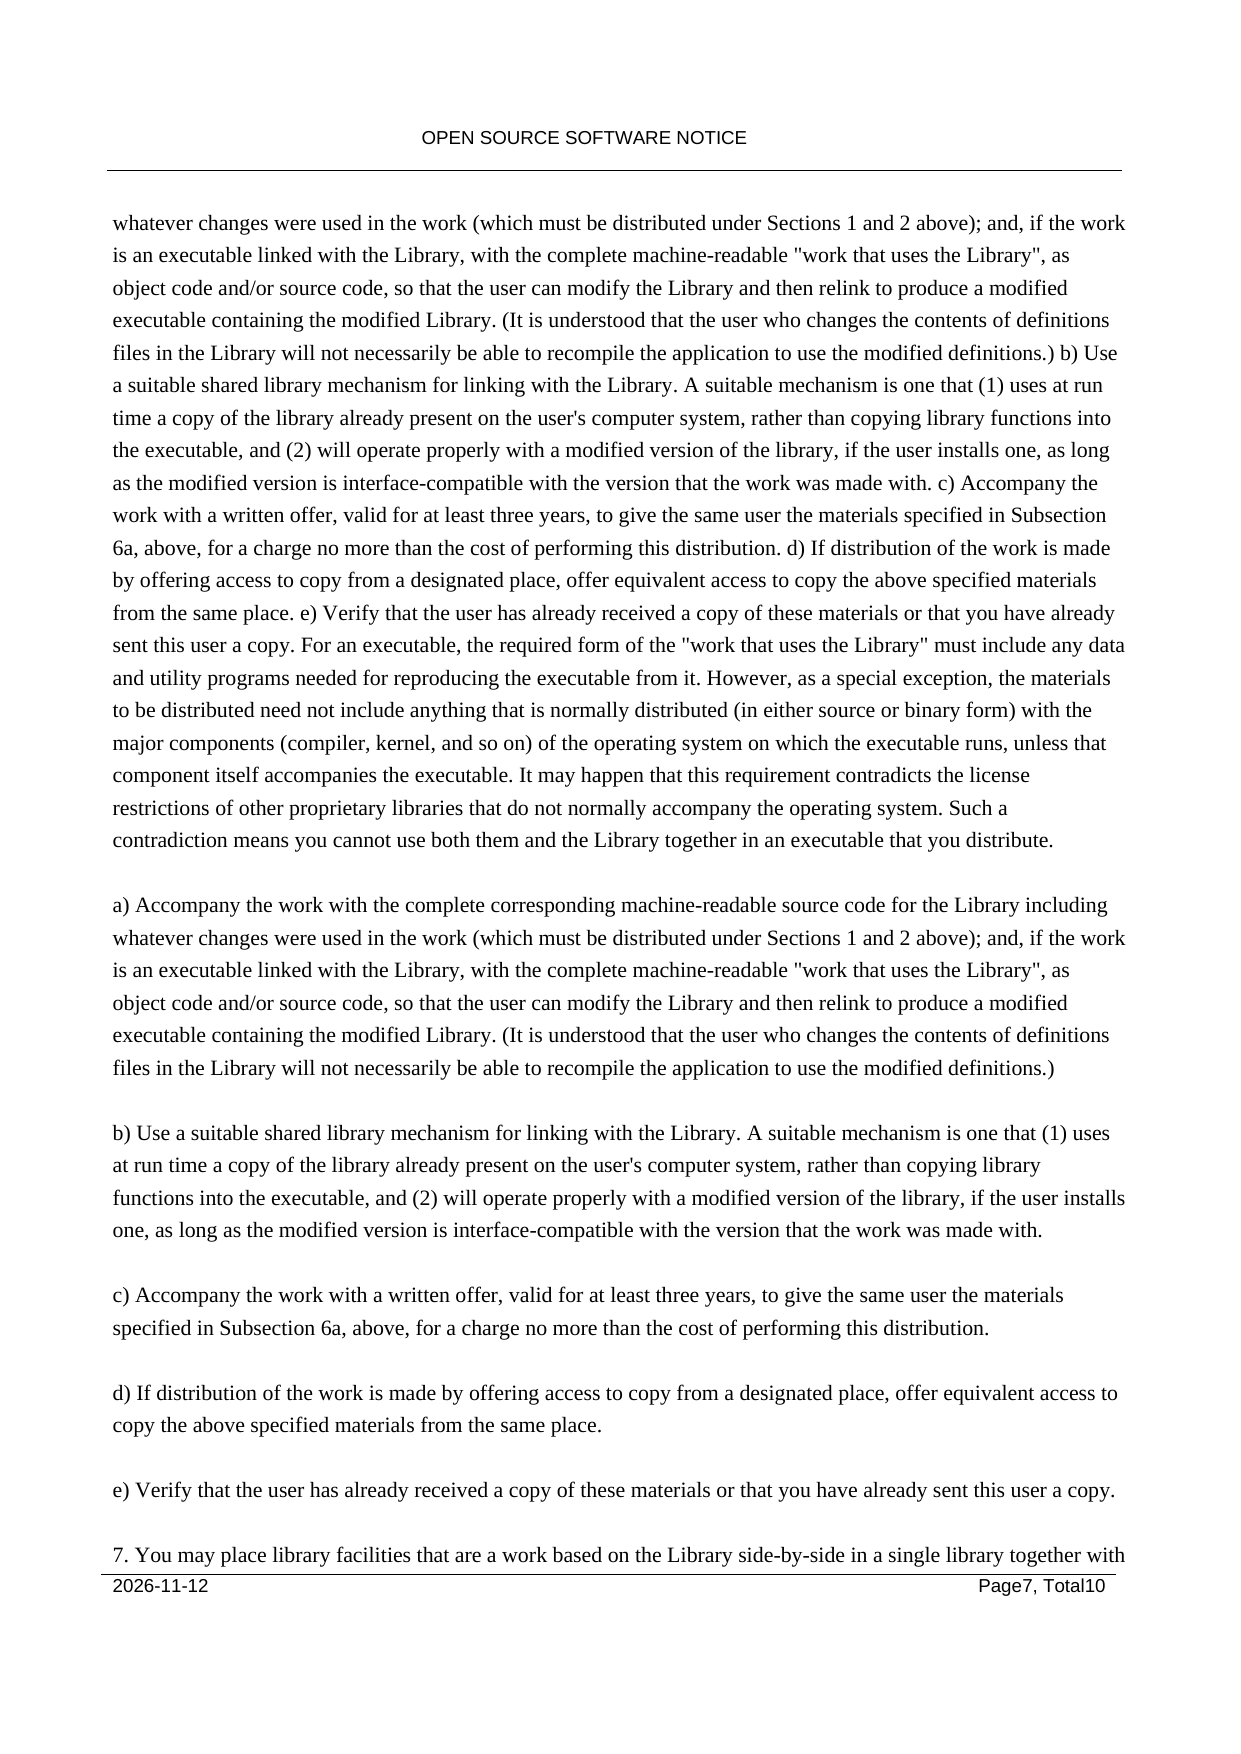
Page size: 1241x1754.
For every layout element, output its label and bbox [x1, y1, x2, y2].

text [112, 206, 1128, 1571]
